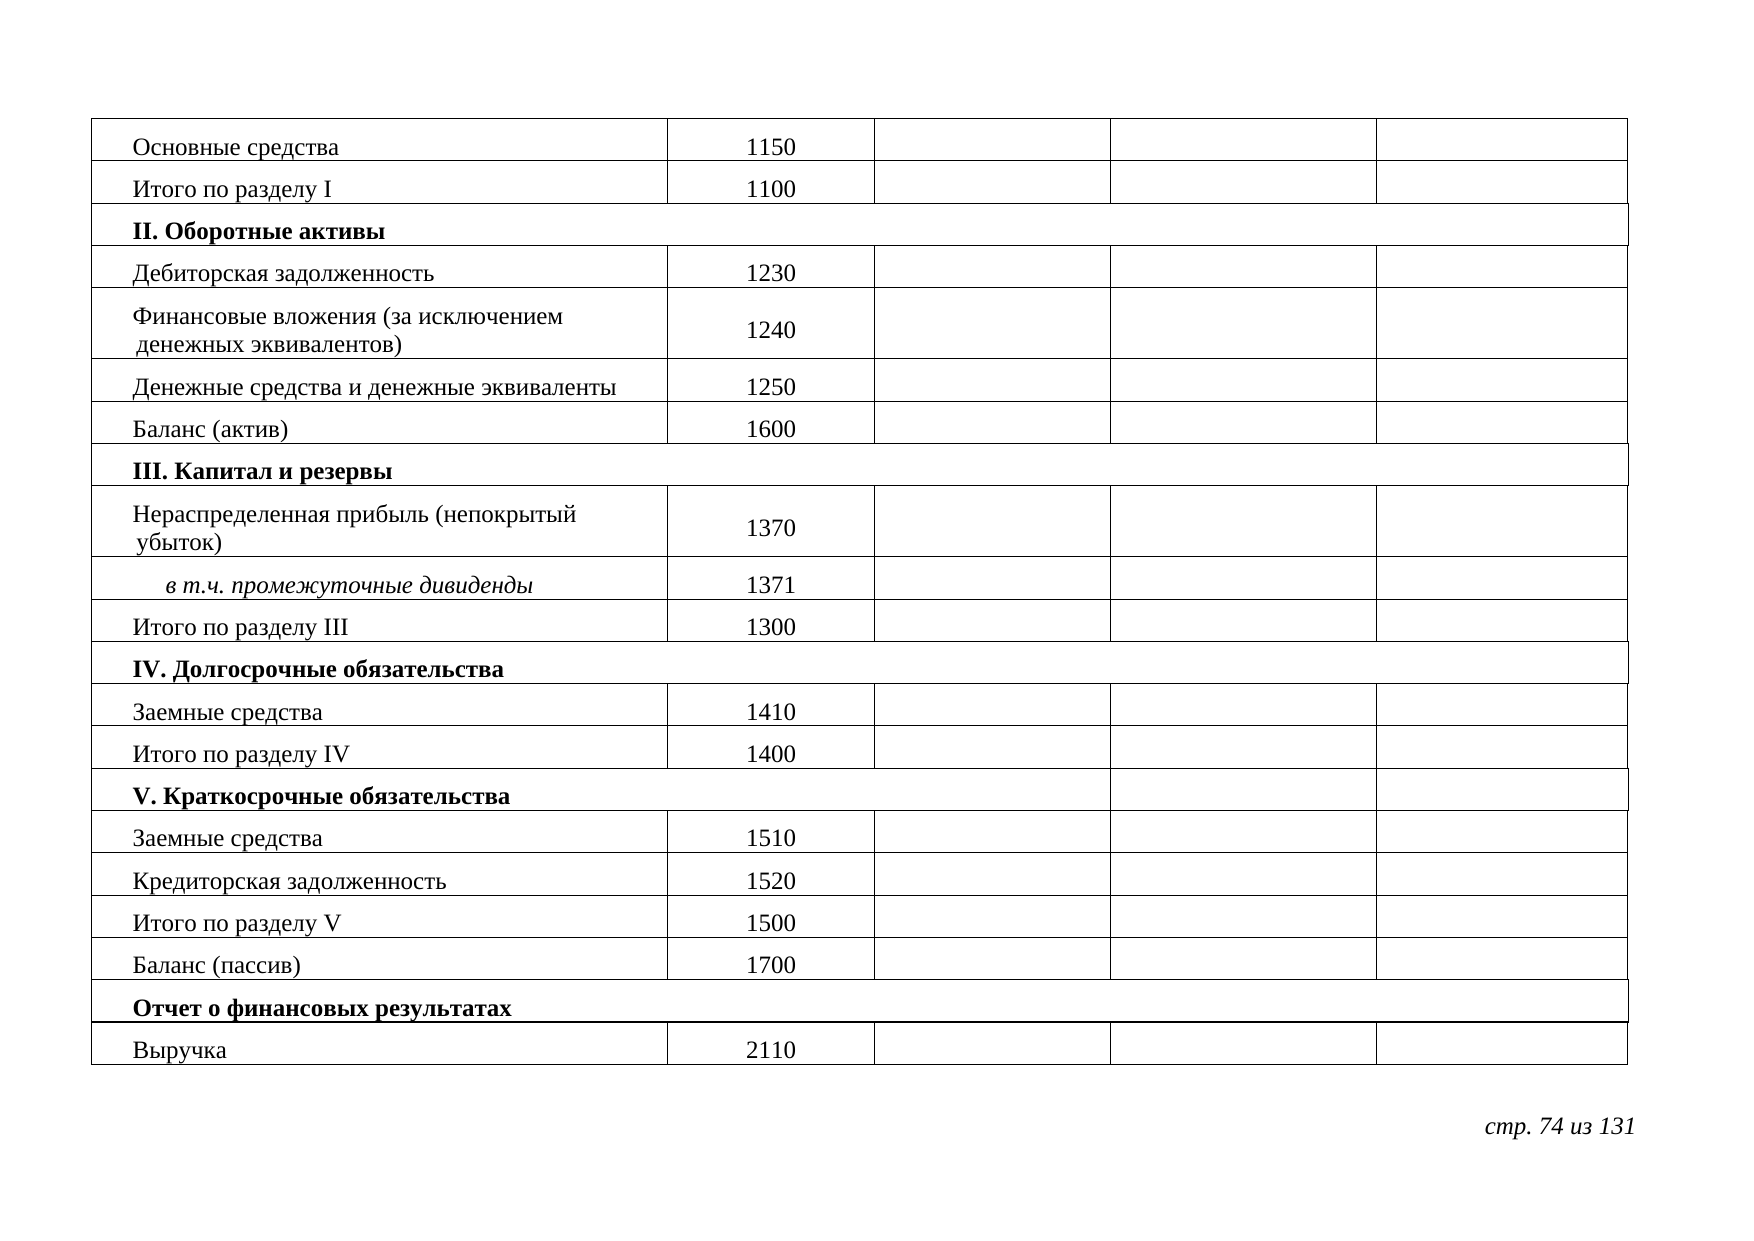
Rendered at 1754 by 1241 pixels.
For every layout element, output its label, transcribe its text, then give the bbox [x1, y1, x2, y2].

table_cell [875, 726, 1110, 768]
table_cell 1150 [668, 119, 874, 160]
table_cell [875, 600, 1110, 641]
table_cell 1371 [668, 557, 874, 598]
table_cell [1377, 161, 1627, 203]
table_cell [1111, 726, 1376, 768]
table_cell Финансовые вложения (за исключением денежных эквивалентов) [92, 288, 667, 358]
table_cell 1700 [668, 938, 874, 979]
table_cell [1377, 246, 1627, 287]
table_cell 1510 [668, 811, 874, 852]
table_cell [1377, 684, 1627, 725]
table_cell [875, 896, 1110, 937]
table_cell [875, 486, 1110, 556]
table_cell III. Капитал и резервы [92, 444, 1628, 485]
table_cell [875, 288, 1110, 358]
table_cell [875, 938, 1110, 979]
table_cell [1111, 557, 1376, 598]
table_cell 2110 [668, 1023, 874, 1064]
table_cell 1230 [668, 246, 874, 287]
table_cell 1240 [668, 288, 874, 358]
table_cell [875, 1023, 1110, 1064]
table_cell 1300 [668, 600, 874, 641]
table_cell [1111, 684, 1376, 725]
table_cell [1111, 246, 1376, 287]
table_cell [875, 684, 1110, 725]
table_cell 1500 [668, 896, 874, 937]
table_cell Основные средства [92, 119, 667, 160]
table_cell Дебиторская задолженность [92, 246, 667, 287]
table_cell Заемные средства [92, 684, 667, 725]
table_cell II. Оборотные активы [92, 204, 1628, 245]
table_cell Заемные средства [92, 811, 667, 852]
table_cell Итого по разделу III [92, 600, 667, 641]
table_cell [1377, 119, 1627, 160]
table_cell [1377, 288, 1627, 358]
table_cell [1377, 769, 1628, 810]
table_cell [875, 811, 1110, 852]
table_cell [1377, 557, 1627, 598]
table_cell 1370 [668, 486, 874, 556]
table_cell [1111, 486, 1376, 556]
table_cell Итого по разделу IV [92, 726, 667, 768]
table_cell [1111, 1023, 1376, 1064]
table_cell [875, 161, 1110, 203]
table_cell Денежные средства и денежные эквиваленты [92, 359, 667, 401]
table_cell [1377, 896, 1627, 937]
table_cell Выручка [92, 1023, 667, 1064]
table_cell IV. Долгосрочные обязательства [92, 642, 1628, 683]
table_cell [875, 246, 1110, 287]
table_cell V. Краткосрочные обязательства [92, 769, 1110, 810]
table_cell 1400 [668, 726, 874, 768]
table_cell [1377, 1023, 1627, 1064]
table_cell [1377, 600, 1627, 641]
table_cell [1377, 853, 1627, 894]
table_cell 1410 [668, 684, 874, 725]
table_cell 1250 [668, 359, 874, 401]
table_cell Нераспределенная прибыль (непокрытый убыток) [92, 486, 667, 556]
table_cell [875, 402, 1110, 443]
table_cell [1377, 938, 1627, 979]
table_cell 1600 [668, 402, 874, 443]
table_cell [1111, 853, 1376, 894]
table_cell Кредиторская задолженность [92, 853, 667, 894]
table_cell [1111, 769, 1376, 810]
table_cell [1111, 119, 1376, 160]
table_cell [1111, 811, 1376, 852]
table_cell [1377, 811, 1627, 852]
table_cell Итого по разделу I [92, 161, 667, 203]
table_cell в т.ч. промежуточные дивиденды [92, 557, 667, 598]
table_cell [1111, 402, 1376, 443]
table_cell [875, 557, 1110, 598]
table_cell [1377, 486, 1627, 556]
table_cell [1111, 896, 1376, 937]
table_cell [1111, 600, 1376, 641]
table_cell [875, 853, 1110, 894]
table_cell [875, 119, 1110, 160]
table_cell Баланс (пассив) [92, 938, 667, 979]
table_cell [1111, 161, 1376, 203]
table_cell 1100 [668, 161, 874, 203]
table_cell [1111, 359, 1376, 401]
table_cell Итого по разделу V [92, 896, 667, 937]
table_cell Отчет о финансовых результатах [92, 980, 1628, 1021]
table_cell [1111, 288, 1376, 358]
table_cell [875, 359, 1110, 401]
table_cell 1520 [668, 853, 874, 894]
table_cell Баланс (актив) [92, 402, 667, 443]
table_cell [1377, 726, 1627, 768]
table_cell [1111, 938, 1376, 979]
table_cell [1377, 402, 1627, 443]
table_cell [1377, 359, 1627, 401]
